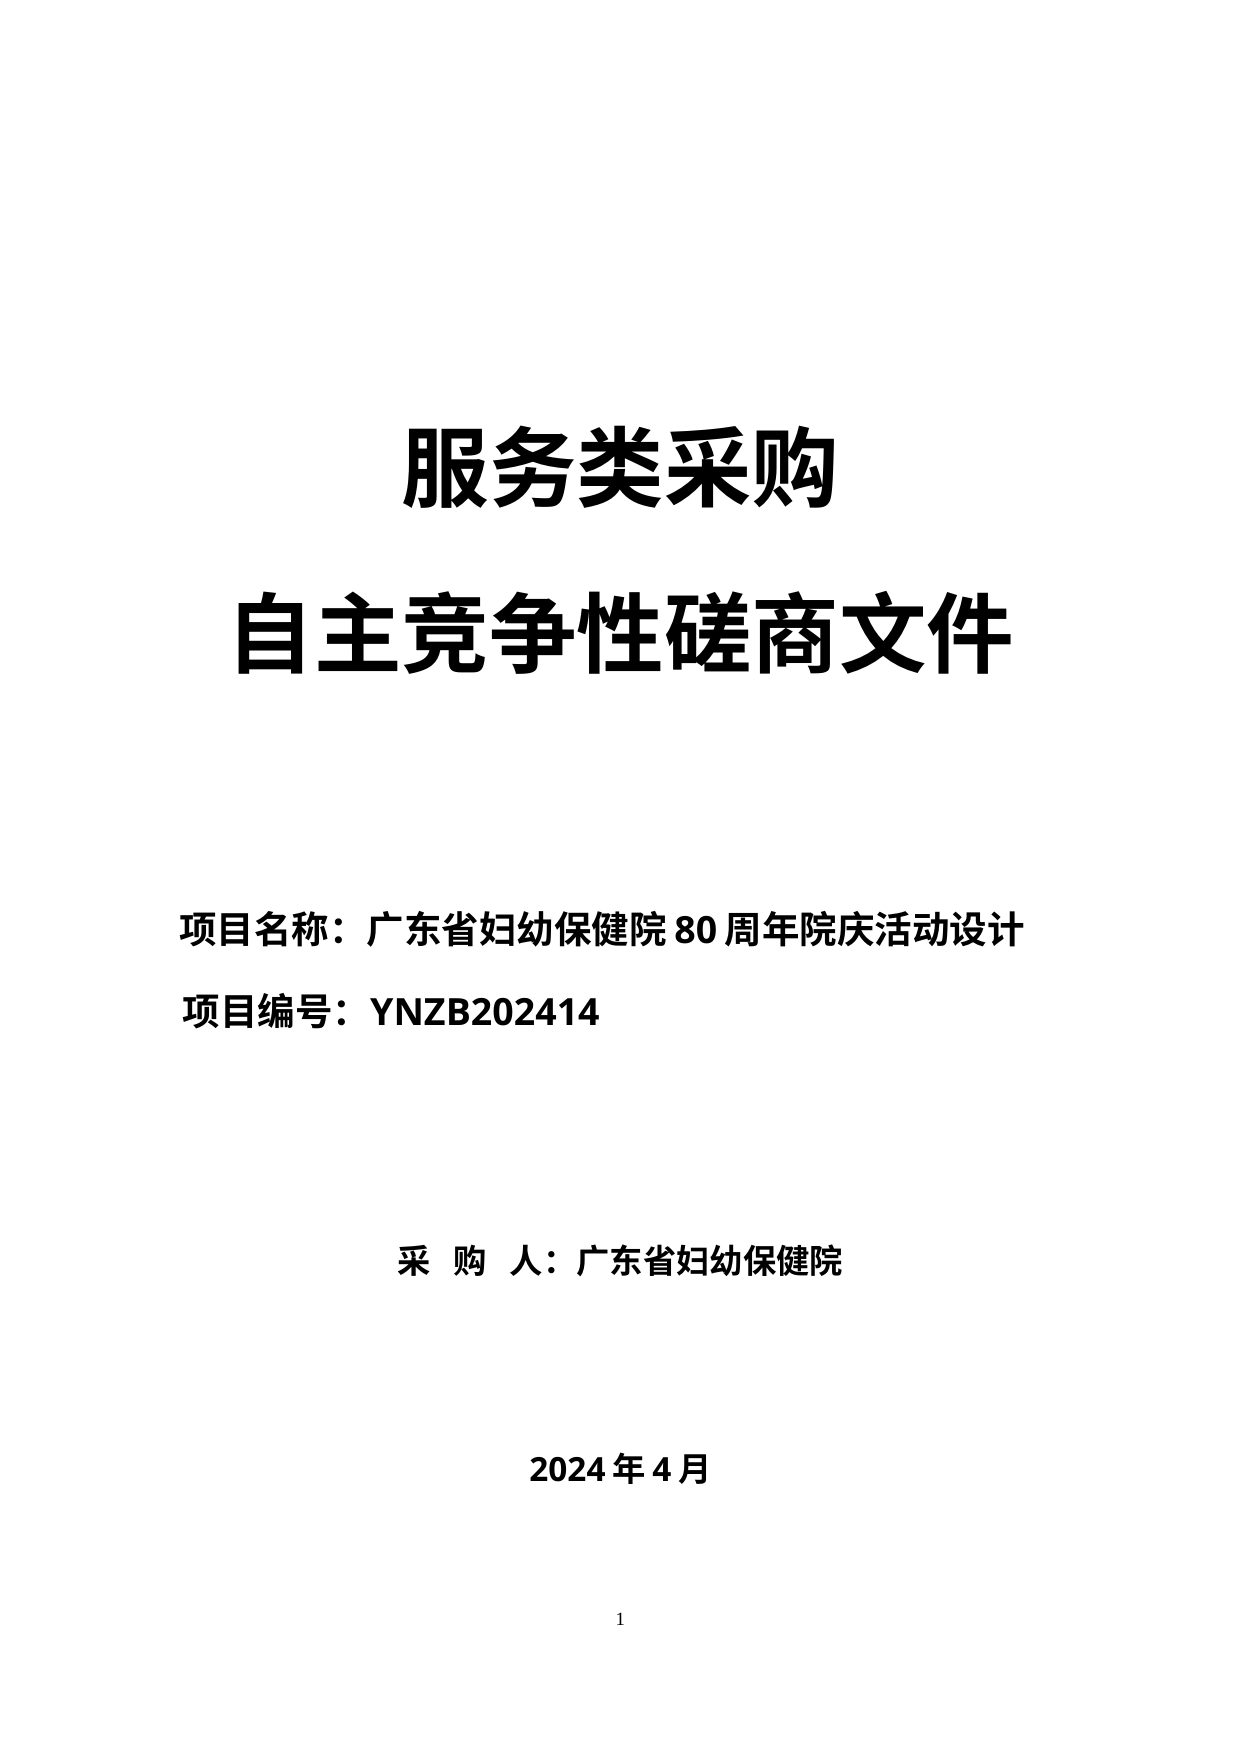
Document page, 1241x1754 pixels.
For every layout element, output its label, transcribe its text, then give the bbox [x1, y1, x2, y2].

text 采 购 人：广东省妇幼保健院 [118, 1234, 1122, 1283]
text 服务类采购 [118, 398, 1122, 525]
text 项目编号：YNZB202414 [182, 982, 1122, 1036]
text 自主竞争性磋商文件 [118, 525, 1122, 692]
text 项目名称：广东省妇幼保健院80周年院庆活动设计 [179, 900, 1122, 955]
text 2024年4月温馨提示 [118, 1443, 1122, 1492]
